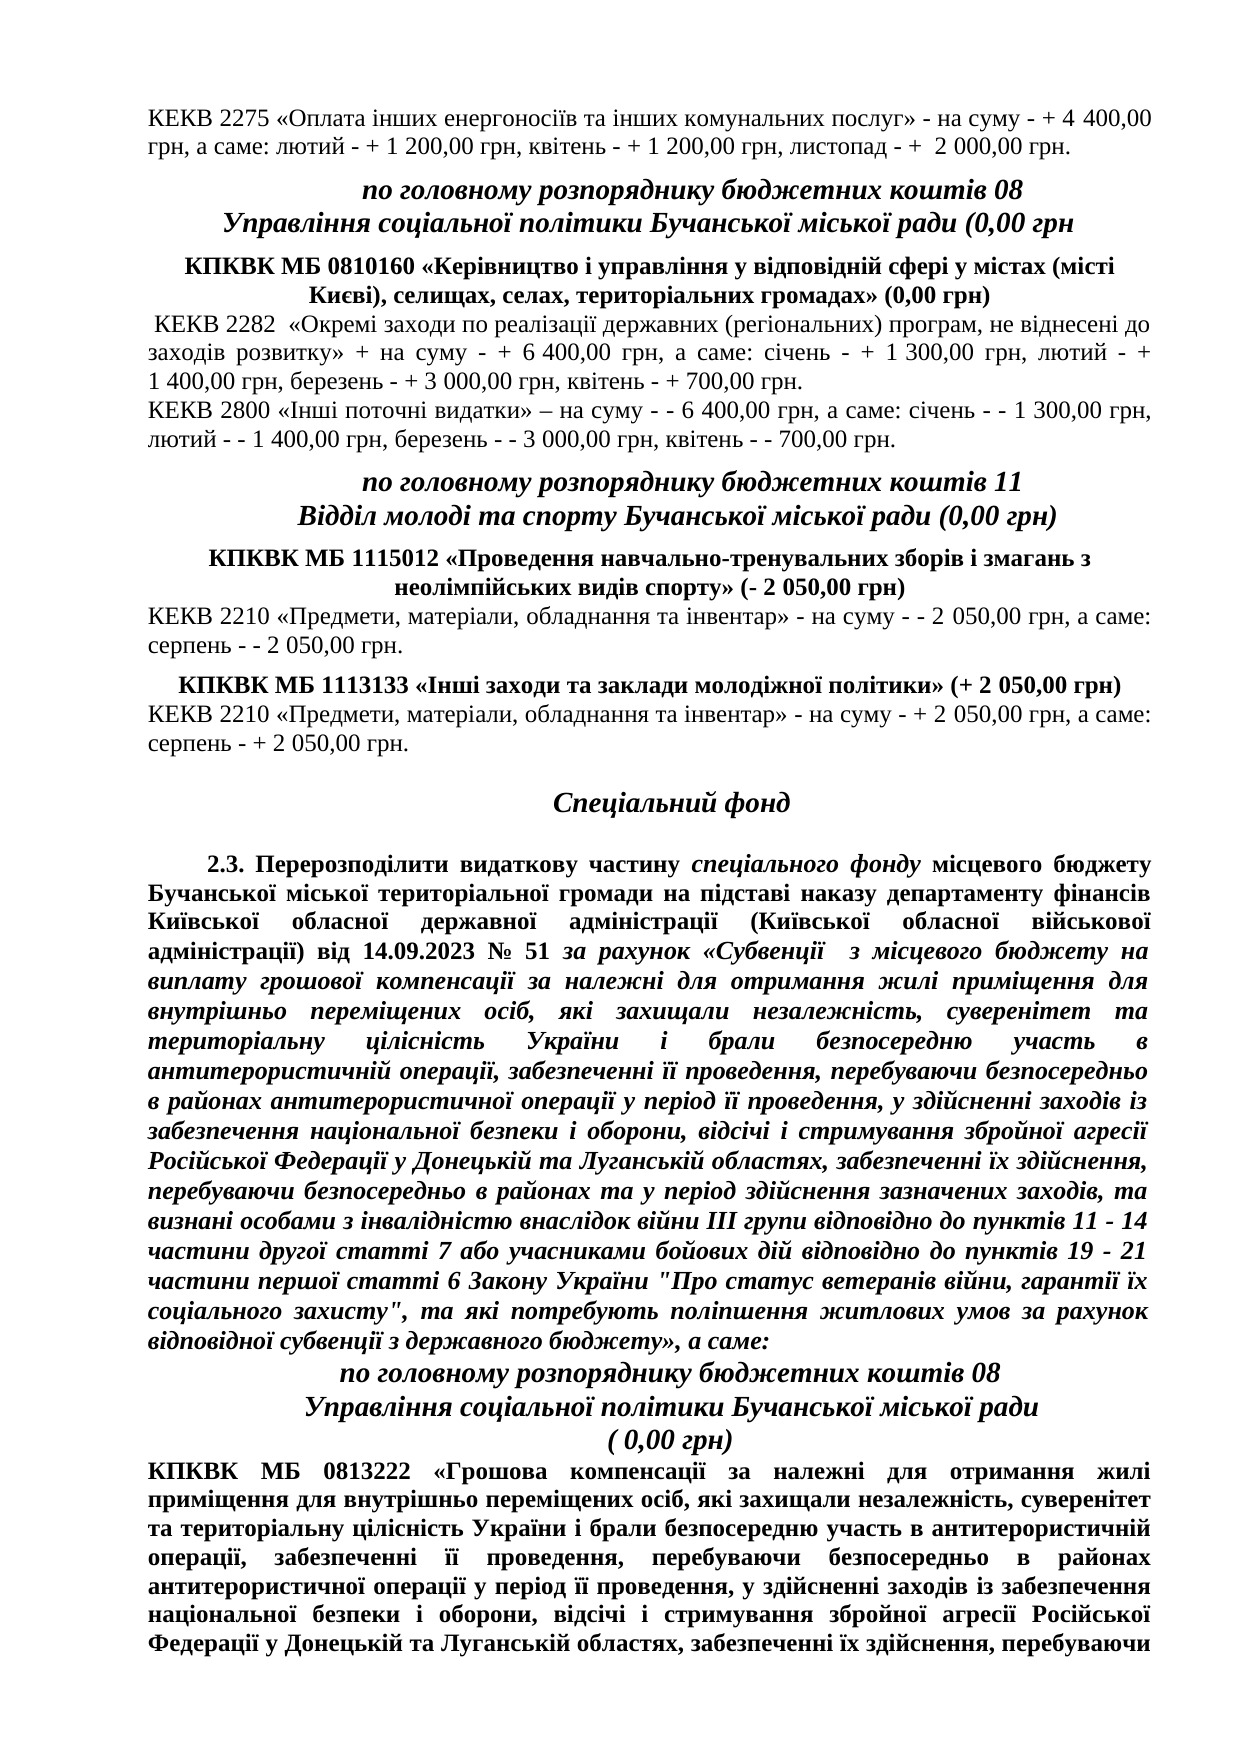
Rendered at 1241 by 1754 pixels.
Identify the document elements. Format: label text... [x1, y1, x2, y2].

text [148, 1456, 1152, 1657]
text Управління соціальної політики Бучанської міської ради (0,00 грн [148, 206, 1152, 239]
list по головному розпоряднику бюджетних коштів 08 [191, 1355, 1152, 1389]
text КЕКВ 2275 «Оплата інших енергоносіїв та інших комунальних послуг» - на суму - + 4 400,00 грн, а саме: лютий - + 1 200,00 грн, квітень - + 1 200,00 грн, листопад - + 2 000,00 грн. [148, 103, 1152, 160]
text КПКВК МБ 0810160 «Керівництво і управління у відповідній сфері у містах (місті Києві), селищах, селах, територіальних громадах» (0,00 грн) [148, 251, 1152, 309]
text КЕКВ 2210 «Предмети, матеріали, обладнання та інвентар» - на суму - - 2 050,00 грн, а саме: серпень - - 2 050,00 грн. [148, 601, 1152, 658]
text Відділ молоді та спорту Бучанської міської ради (0,00 грн) [148, 498, 1152, 531]
text КЕКВ 2282 «Окремі заходи по реалізації державних (регіональних) програм, не віднесені до заходів розвитку» + на суму - + 6 400,00 грн, а саме: січень - + 1 300,00 грн, лютий - + 1 400,00 грн, березень - + 3 000,00 грн, квітень - + 700,00 грн. [148, 309, 1152, 395]
list 2.3. Перерозподілити видаткову частину спеціального фонду місцевого бюджету Бучанської міської територіальної громади на підставі наказу департаменту фінансів Київської обласної державної адміністрації (Київської обласної військової адміністрації) від 14.09.2023 № 51 за рахунок «Субвенції з місцевого бюджету на виплату грошової компенсації за належні для отримання жилі приміщення для внутрішньо переміщених осіб, які захищали незалежність, суверенітет та територіальну цілісність України і брали безпосередню участь в антитерористичній операції, забезпеченні її проведення, перебуваючи безпосередньо в районах антитерористичної операції у період її проведення, у здійсненні заходів із забезпечення національної безпеки і оборони, відсічі і стримування збройної агресії Російської Федерації у Донецькій та Луганській областях, забезпеченні їх здійснення, перебуваючи безпосередньо в районах та у період здійснення зазначених заходів, та визнані особами з інвалідністю внаслідок війни III групи відповідно до пунктів 11 - 14 частини другої статті 7 або учасниками бойових дій відповідно до пунктів 19 - 21 частини першої статті 6 Закону України "Про статус ветеранів війни, гарантії їх соціального захисту", та які потребують поліпшення житлових умов за рахунок відповідної субвенції з державного бюджету», а саме: [148, 848, 1152, 1355]
text КПКВК МБ 1115012 «Проведення навчально-тренувальних зборів і змагань з неолімпійських видів спорту» (- 2 050,00 грн) [148, 543, 1152, 601]
text КЕКВ 2210 «Предмети, матеріали, обладнання та інвентар» - на суму - + 2 050,00 грн, а саме: серпень - + 2 050,00 грн. [148, 699, 1152, 757]
text по головному розпоряднику бюджетних коштів 11 [148, 464, 1152, 498]
text Спеціальний фонд [194, 785, 1152, 819]
text КПКВК МБ 1113133 «Інші заходи та заклади молодіжної політики» (+ 2 050,00 грн) [148, 670, 1152, 699]
list ( 0,00 грн) [191, 1422, 1152, 1456]
list Управління соціальної політики Бучанської міської ради [191, 1389, 1152, 1422]
text КЕКВ 2800 «Інші поточні видатки» – на суму - - 6 400,00 грн, а саме: січень - - 1 300,00 грн, лютий - - 1 400,00 грн, березень - - 3 000,00 грн, квітень - - 700,00 грн. [148, 395, 1152, 452]
text по головному розпоряднику бюджетних коштів 08 [148, 172, 1152, 206]
